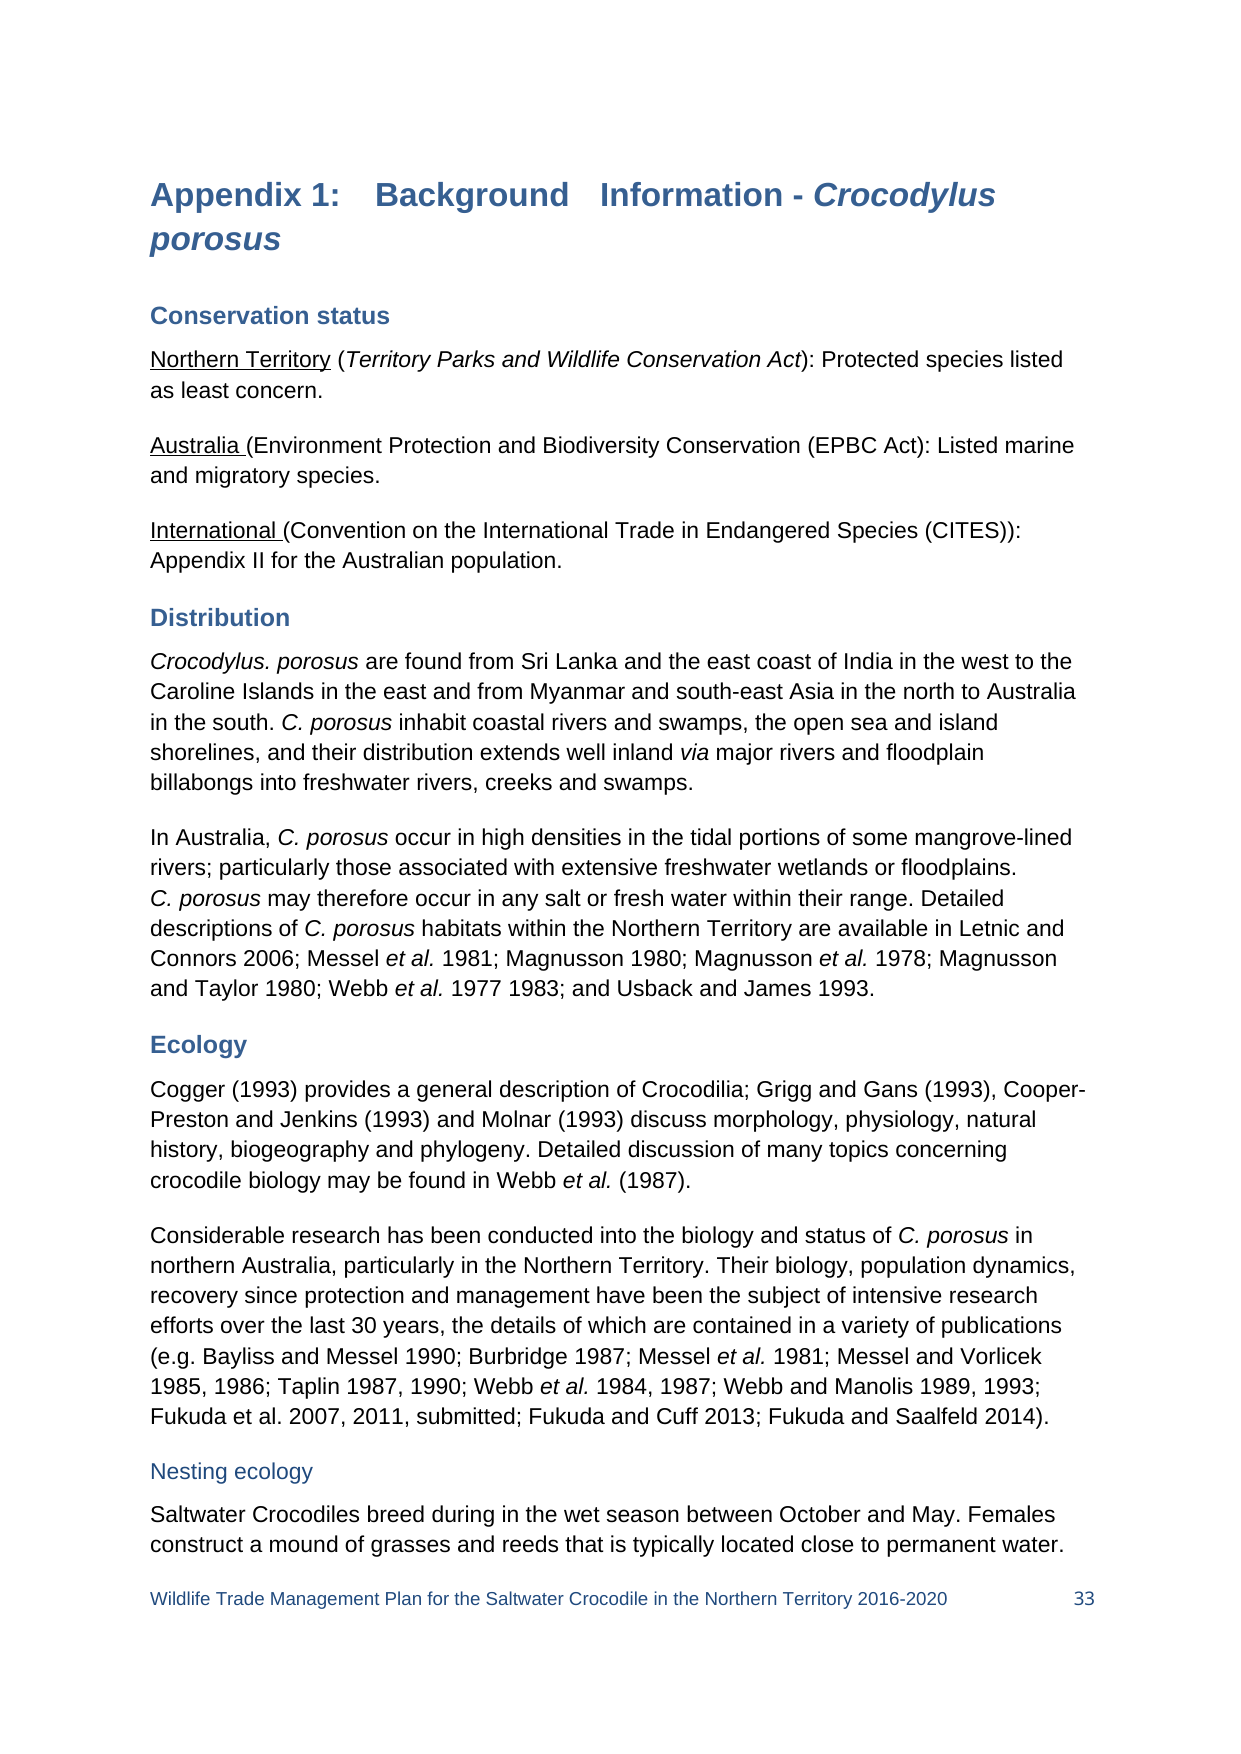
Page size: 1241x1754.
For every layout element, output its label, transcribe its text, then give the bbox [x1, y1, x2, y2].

subtitle Distribution [150, 603, 1090, 631]
text Northern Territory (Territory Parks and Wildlife Conservation Act): Protected species listed as least concern. [150, 346, 1090, 403]
text In Australia, C. porosus occur in high densities in the tidal portions of some mangrove-lined rivers; particularly those associated with extensive freshwater wetlands or floodplains. C. porosus may therefore occur in any salt or fresh water within their range. Detailed descriptions of C. porosus habitats within the Northern Territory are available in Letnic and Connors 2006; Messel et al. 1981; Magnusson 1980; Magnusson et al. 1978; Magnusson and Taylor 1980; Webb et al. 1977 1983; and Usback and James 1993. [150, 824, 1090, 1002]
text Crocodylus. porosus are found from Sri Lanka and the east coast of India in the west to the Caroline Islands in the east and from Myanmar and south-east Asia in the north to Australia in the south. C. porosus inhabit coastal rivers and swamps, the open sea and island shorelines, and their distribution extends well inland via major rivers and floodplain billabongs into freshwater rivers, creeks and swamps. [150, 648, 1090, 795]
text Cogger (1993) provides a general description of Crocodilia; Grigg and Gans (1993), Cooper-Preston and Jenkins (1993) and Molnar (1993) discuss morphology, physiology, natural history, biogeography and phylogeny. Detailed discussion of many topics concerning crocodile biology may be found in Webb et al. (1987). [150, 1076, 1090, 1193]
text Australia (Environment Protection and Biodiversity Conservation (EPBC Act): Listed marine and migratory species. [150, 432, 1090, 488]
subtitle Nesting ecology [150, 1458, 1090, 1484]
subtitle Ecology [150, 1030, 1090, 1059]
text Considerable research has been conducted into the biology and status of C. porosus in northern Australia, particularly in the Northern Territory. Their biology, population dynamics, recovery since protection and management have been the subject of intensive research efforts over the last 30 years, the details of which are contained in a variety of publications (e.g. Bayliss and Messel 1990; Burbridge 1987; Messel et al. 1981; Messel and Vorlicek 1985, 1986; Taplin 1987, 1990; Webb et al. 1984, 1987; Webb and Manolis 1989, 1993; Fukuda et al. 2007, 2011, submitted; Fukuda and Cuff 2013; Fukuda and Saalfeld 2014). [150, 1222, 1090, 1429]
subtitle Conservation status [150, 301, 1090, 329]
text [150, 1501, 1090, 1557]
text International (Convention on the International Trade in Endangered Species (CITES)): Appendix II for the Australian population. [150, 517, 1090, 574]
subtitle Appendix 1: Background Information - Crocodylus porosus [150, 175, 1090, 258]
